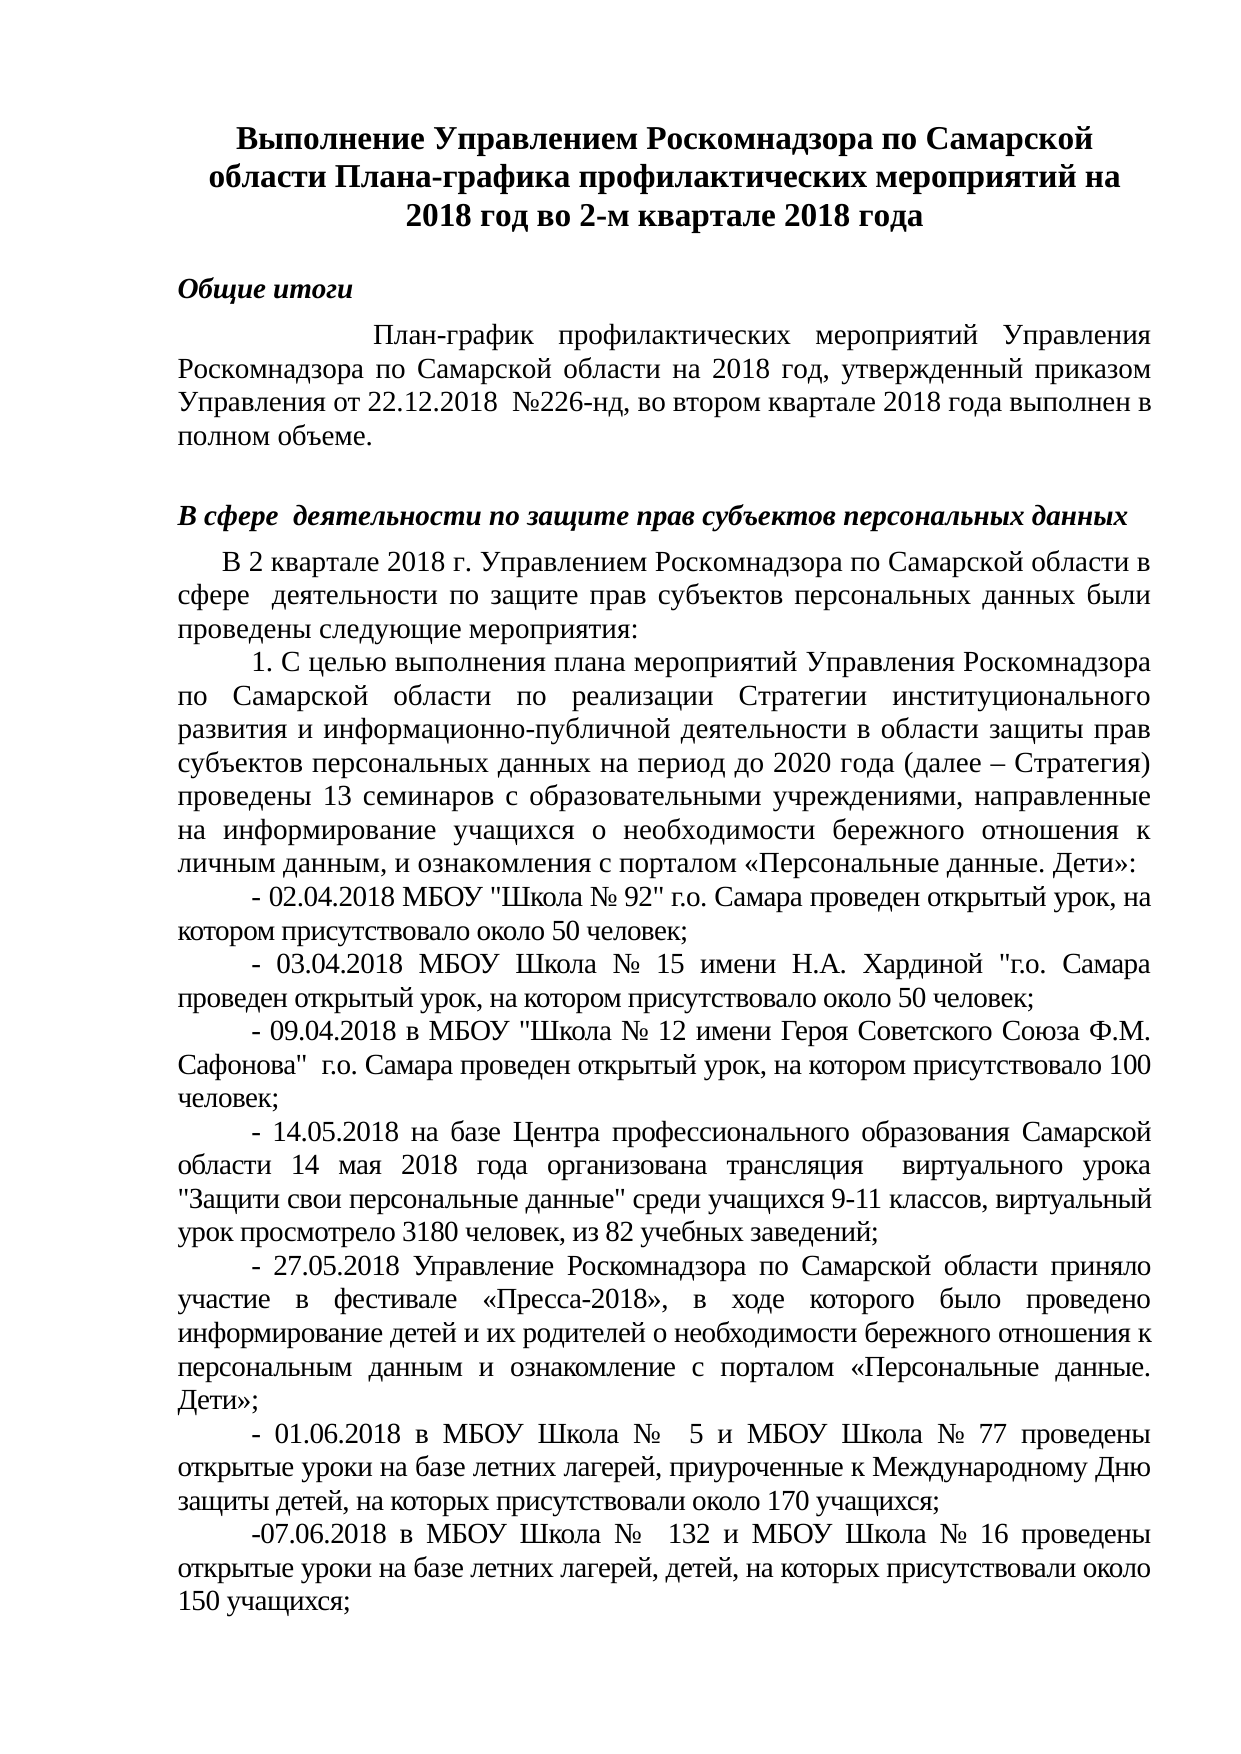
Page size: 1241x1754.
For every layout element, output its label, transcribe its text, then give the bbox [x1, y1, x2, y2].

text Выполнение Управлением Роскомнадзора по Самарской области Плана-графика профилактических мероприятий на 2018 год во 2-м квартале 2018 года [177, 118, 1152, 233]
text - 14.05.2018 на базе Центра профессионального образования Самарской области 14 мая 2018 года организована трансляция виртуального урока "Защити свои персональные данные" среди учащихся 9-11 классов, виртуальный урок просмотрело 3180 человек, из 82 учебных заведений; [177, 1114, 1152, 1248]
text - 03.04.2018 МБОУ Школа № 15 имени Н.А. Хардиной "г.о. Самара проведен открытый урок, на котором присутствовало около 50 человек; [177, 946, 1152, 1013]
text В сфере деятельности по защите прав субъектов персональных данных [177, 498, 1152, 531]
text - 27.05.2018 Управление Роскомнадзора по Самарской области приняло участие в фестивале «Пресса-2018», в ходе которого было проведено информирование детей и их родителей о необходимости бережного отношения к персональным данным и ознакомление с порталом «Персональные данные. Дети»; [177, 1248, 1152, 1416]
text План-график профилактических мероприятий Управления Роскомнадзора по Самарской области на 2018 год, утвержденный приказом Управления от 22.12.2018 №226-нд, во втором квартале 2018 года выполнен в полном объеме. [177, 317, 1152, 452]
text Общие итоги [177, 271, 1152, 305]
text - 01.06.2018 в МБОУ Школа № 5 и МБОУ Школа № 77 проведены открытые уроки на базе летних лагерей, приуроченные к Международному Дню защиты детей, на которых присутствовали около 170 учащихся; [177, 1416, 1152, 1516]
text - 09.04.2018 в МБОУ "Школа № 12 имени Героя Советского Союза Ф.М. Сафонова" г.о. Самара проведен открытый урок, на котором присутствовало 100 человек; [177, 1013, 1152, 1114]
text - 02.04.2018 МБОУ "Школа № 92" г.о. Самара проведен открытый урок, на котором присутствовало около 50 человек; [177, 879, 1152, 946]
text 1. С целью выполнения плана мероприятий Управления Роскомнадзора по Самарской области по реализации Стратегии институционального развития и информационно-публичной деятельности в области защиты прав субъектов персональных данных на период до 2020 года (далее – Стратегия) проведены 13 семинаров с образовательными учреждениями, направленные на информирование учащихся о необходимости бережного отношения к личным данным, и ознакомления с порталом «Персональные данные. Дети»: [177, 644, 1152, 879]
text -07.06.2018 в МБОУ Школа № 132 и МБОУ Школа № 16 проведены открытые уроки на базе летних лагерей, детей, на которых присутствовали около 150 учащихся; [177, 1516, 1152, 1617]
text В 2 квартале 2018 г. Управлением Роскомнадзора по Самарской области в сфере деятельности по защите прав субъектов персональных данных были проведены следующие мероприятия: [177, 544, 1152, 644]
